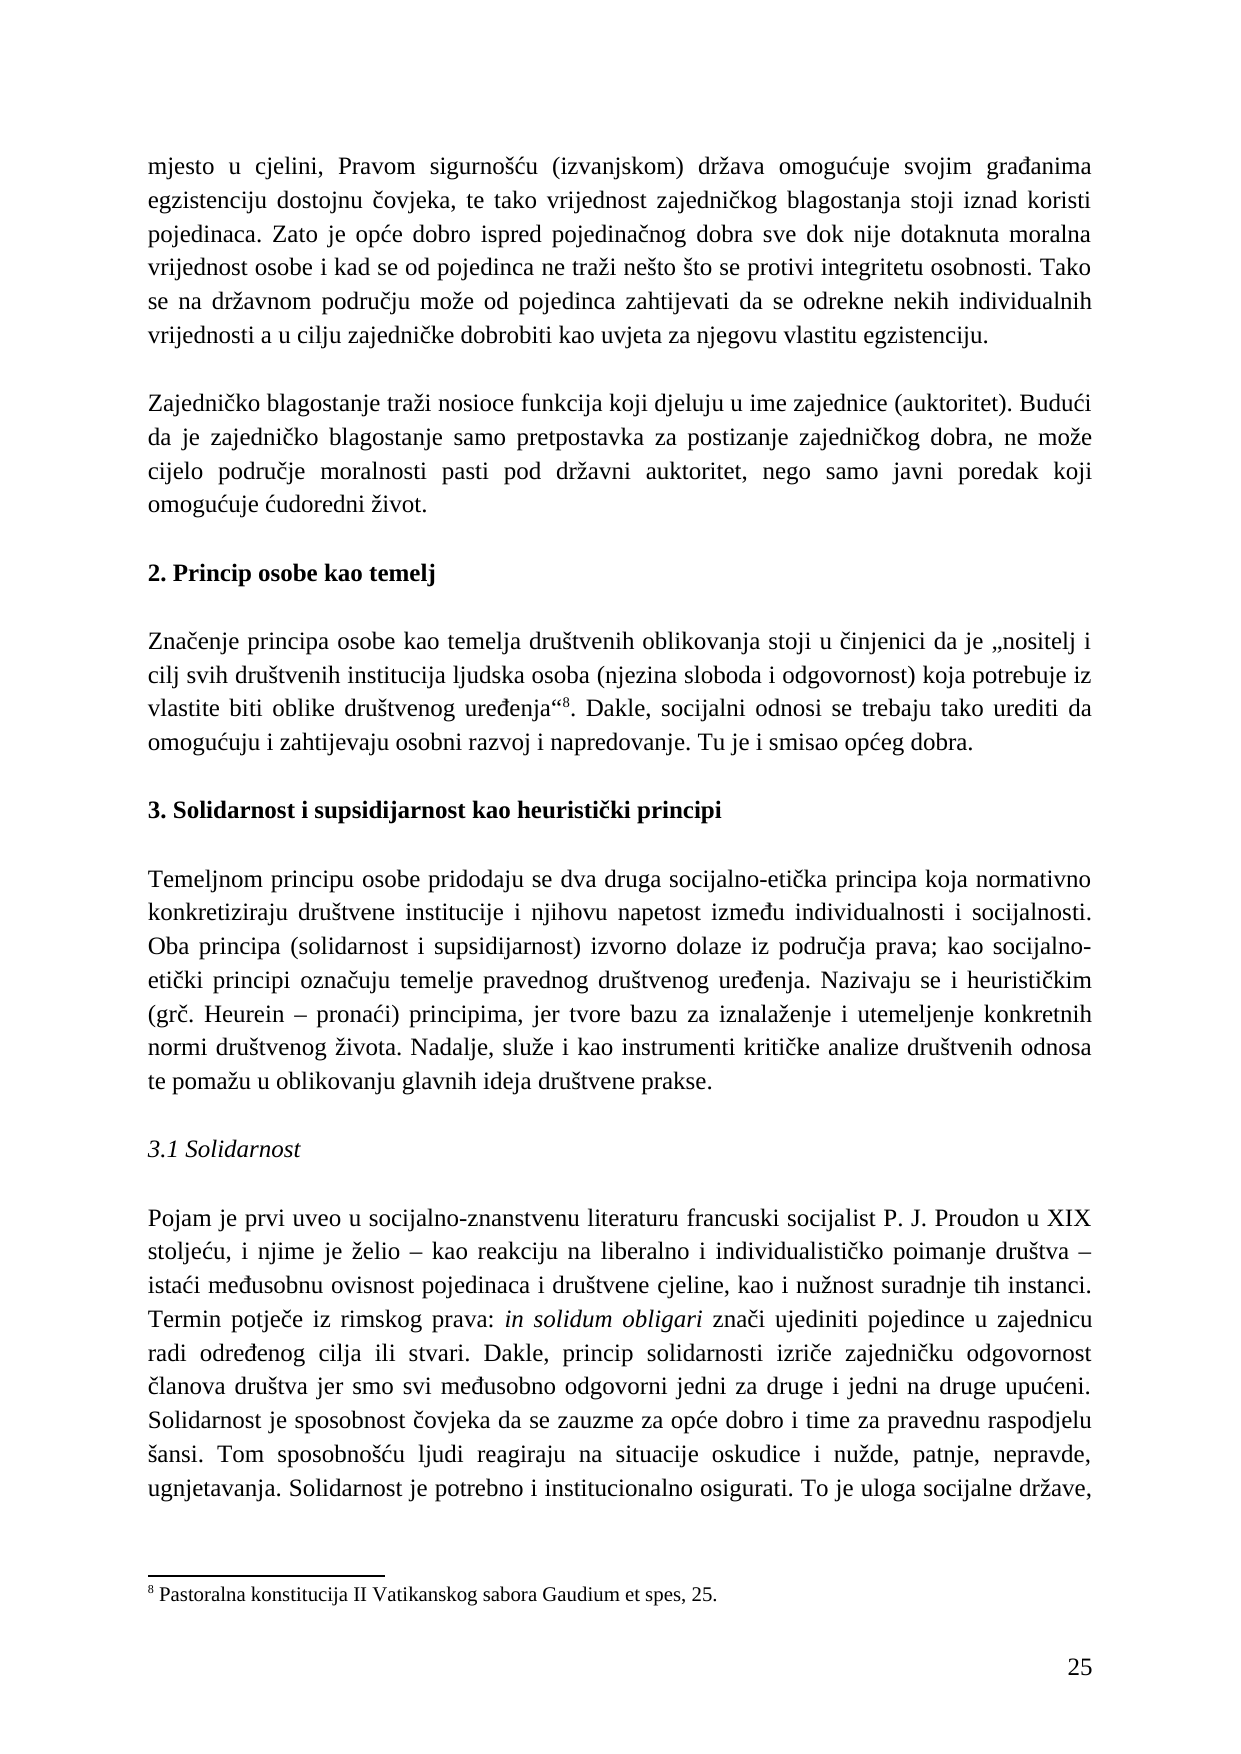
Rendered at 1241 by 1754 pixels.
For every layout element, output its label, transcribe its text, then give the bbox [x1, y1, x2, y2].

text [148, 1199, 1093, 1503]
text 3.1 Solidarnost [148, 1131, 1093, 1164]
text 2. Princip osobe kao temelj [148, 554, 1093, 588]
text 3. Solidarnost i supsidijarnost kao heuristički principi [148, 792, 1093, 826]
text Temeljnom principu osobe pridodaju se dva druga socijalno-etička principa koja normativno konkretiziraju društvene institucije i njihovu napetost između individualnosti i socijalnosti. Oba principa (solidarnost i supsidijarnost) izvorno dolaze iz područja prava; kao socijalno-etički principi označuju temelje pravednog društvenog uređenja. Nazivaju se i heurističkim (grč. Heurein – pronaći) principima, jer tvore bazu za iznalaženje i utemeljenje konkretnih normi društvenog života. Nadalje, služe i kao instrumenti kritičke analize društvenih odnosa te pomažu u oblikovanju glavnih ideja društvene prakse. [148, 860, 1093, 1096]
text Zajedničko blagostanje traži nosioce funkcija koji djeluju u ime zajednice (auktoritet). Budući da je zajedničko blagostanje samo pretpostavka za postizanje zajedničkog dobra, ne može cijelo područje moralnosti pasti pod državni auktoritet, nego samo javni poredak koji omogućuje ćudoredni život. [148, 384, 1093, 519]
text Značenje principa osobe kao temelja društvenih oblikovanja stoji u činjenici da je „nositelj i cilj svih društvenih institucija ljudska osoba (njezina sloboda i odgovornost) koja potrebuje iz vlastite biti oblike društvenog uređenja“. Dakle, socijalni odnosi se trebaju tako urediti da omogućuju i zahtijevaju osobni razvoj i napredovanje. Tu je i smisao općeg dobra. [148, 622, 1093, 757]
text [148, 148, 1093, 350]
